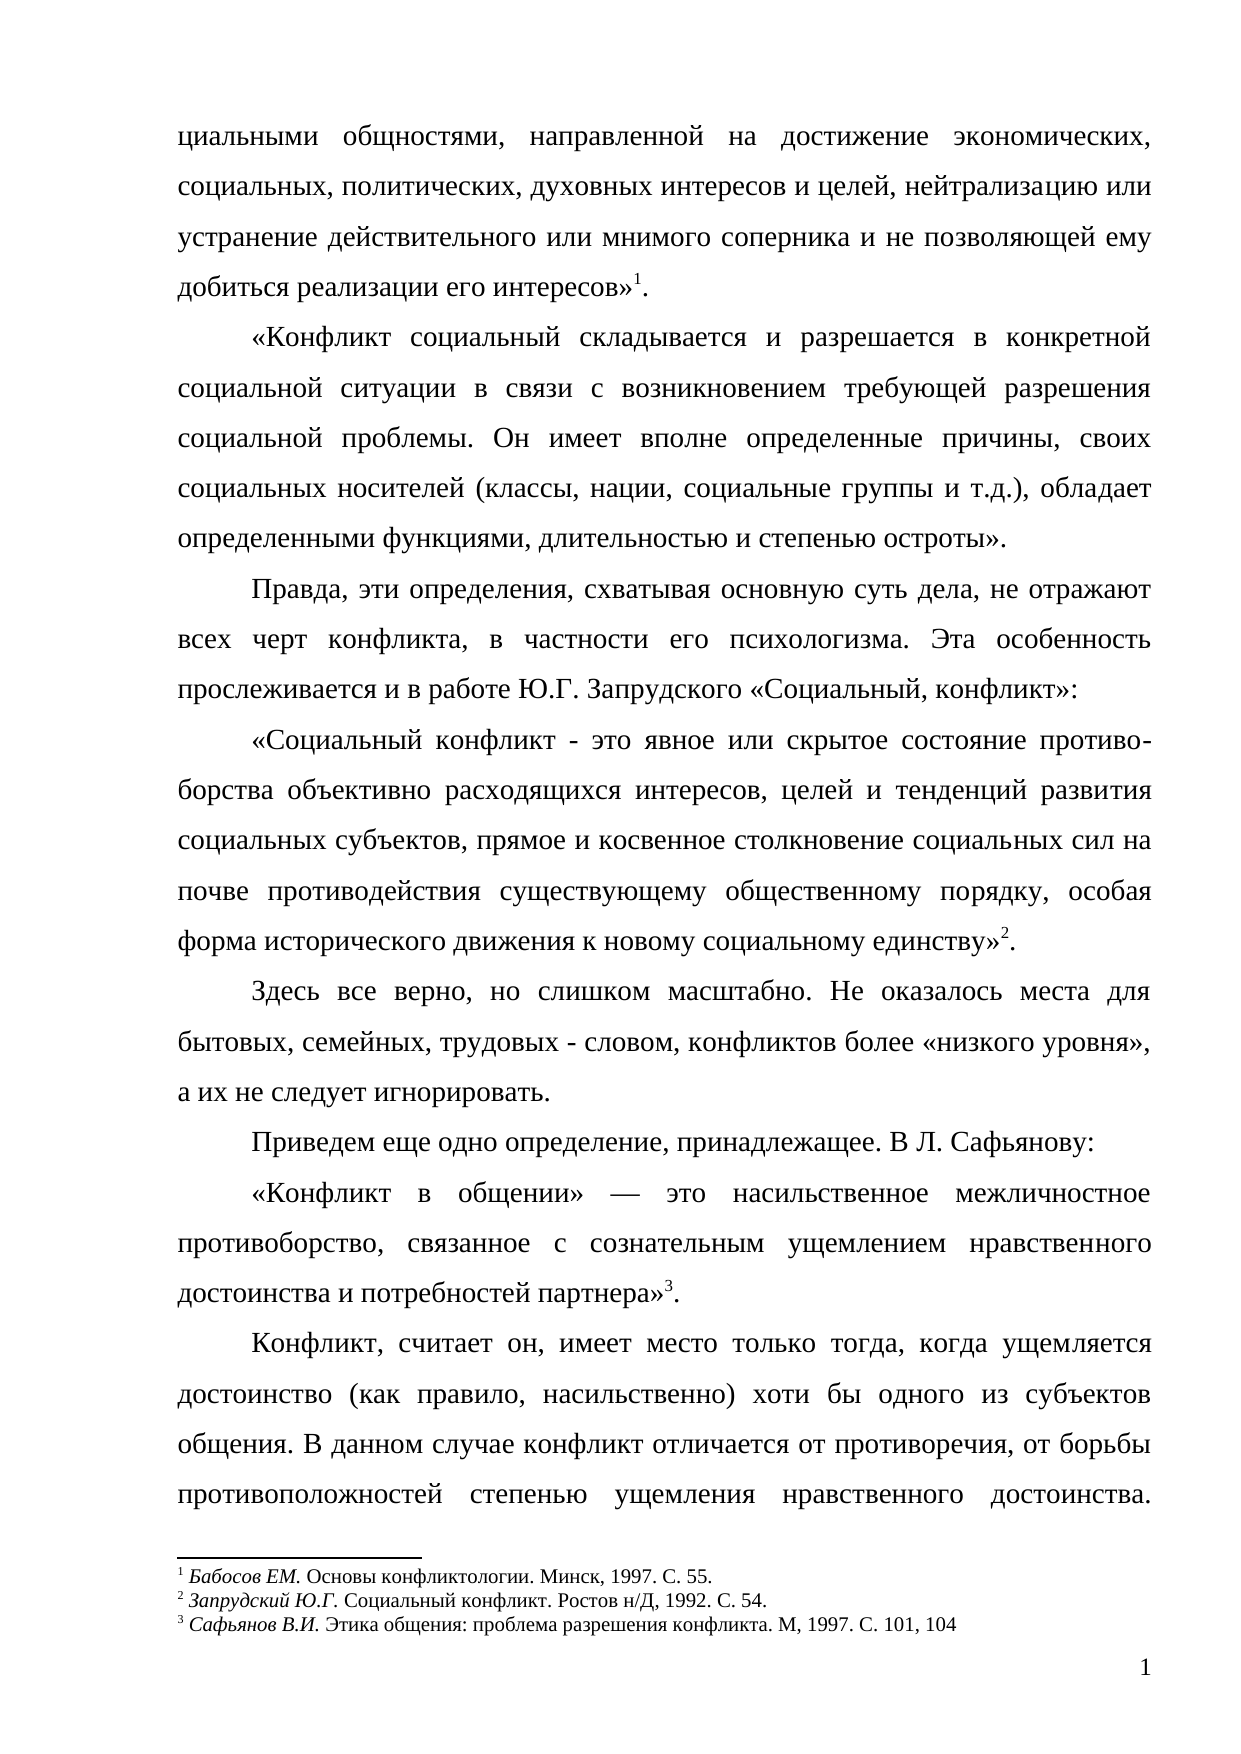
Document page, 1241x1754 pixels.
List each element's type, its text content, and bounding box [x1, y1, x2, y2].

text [177, 118, 1152, 303]
text «Конфликт в общении» — это насильственное межличностное противоборство, связанное с сознательным ущемлением нравственного достоинства и потребностей партнера». [177, 1175, 1152, 1309]
text «Социальный конфликт - это явное или скрытое состояние противоборства объективно расходящихся интересов, целей и тенденций развития социальных субъектов, прямое и косвенное столкновение социальных сил на почве противодействия существующему общественному порядку, особая форма исторического движения к новому социальному единству». [177, 722, 1152, 957]
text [177, 1326, 1152, 1510]
text Приведем еще одно определение, принадлежащее. В Л. Сафьянову: [177, 1124, 1152, 1158]
text «Конфликт социальный складывается и разрешается в конкретной социальной ситуации в связи с возникновением требующей разрешения социальной проблемы. Он имеет вполне определенные причины, своих социальных носителей (классы, нации, социальные группы и т.д.), обладает определенными функциями, длительностью и степенью остроты». [177, 319, 1152, 554]
text Правда, эти определения, схватывая основную суть дела, не отражают всех черт конфликта, в частности его психологизма. Эта особенность прослеживается и в работе Ю.Г. Запрудского «Социальный, конфликт»: [177, 571, 1152, 705]
text Здесь все верно, но слишком масштабно. Не оказалось места для бытовых, семейных, трудовых - словом, конфликтов более «низкого уровня», а их не следует игнорировать. [177, 973, 1152, 1108]
